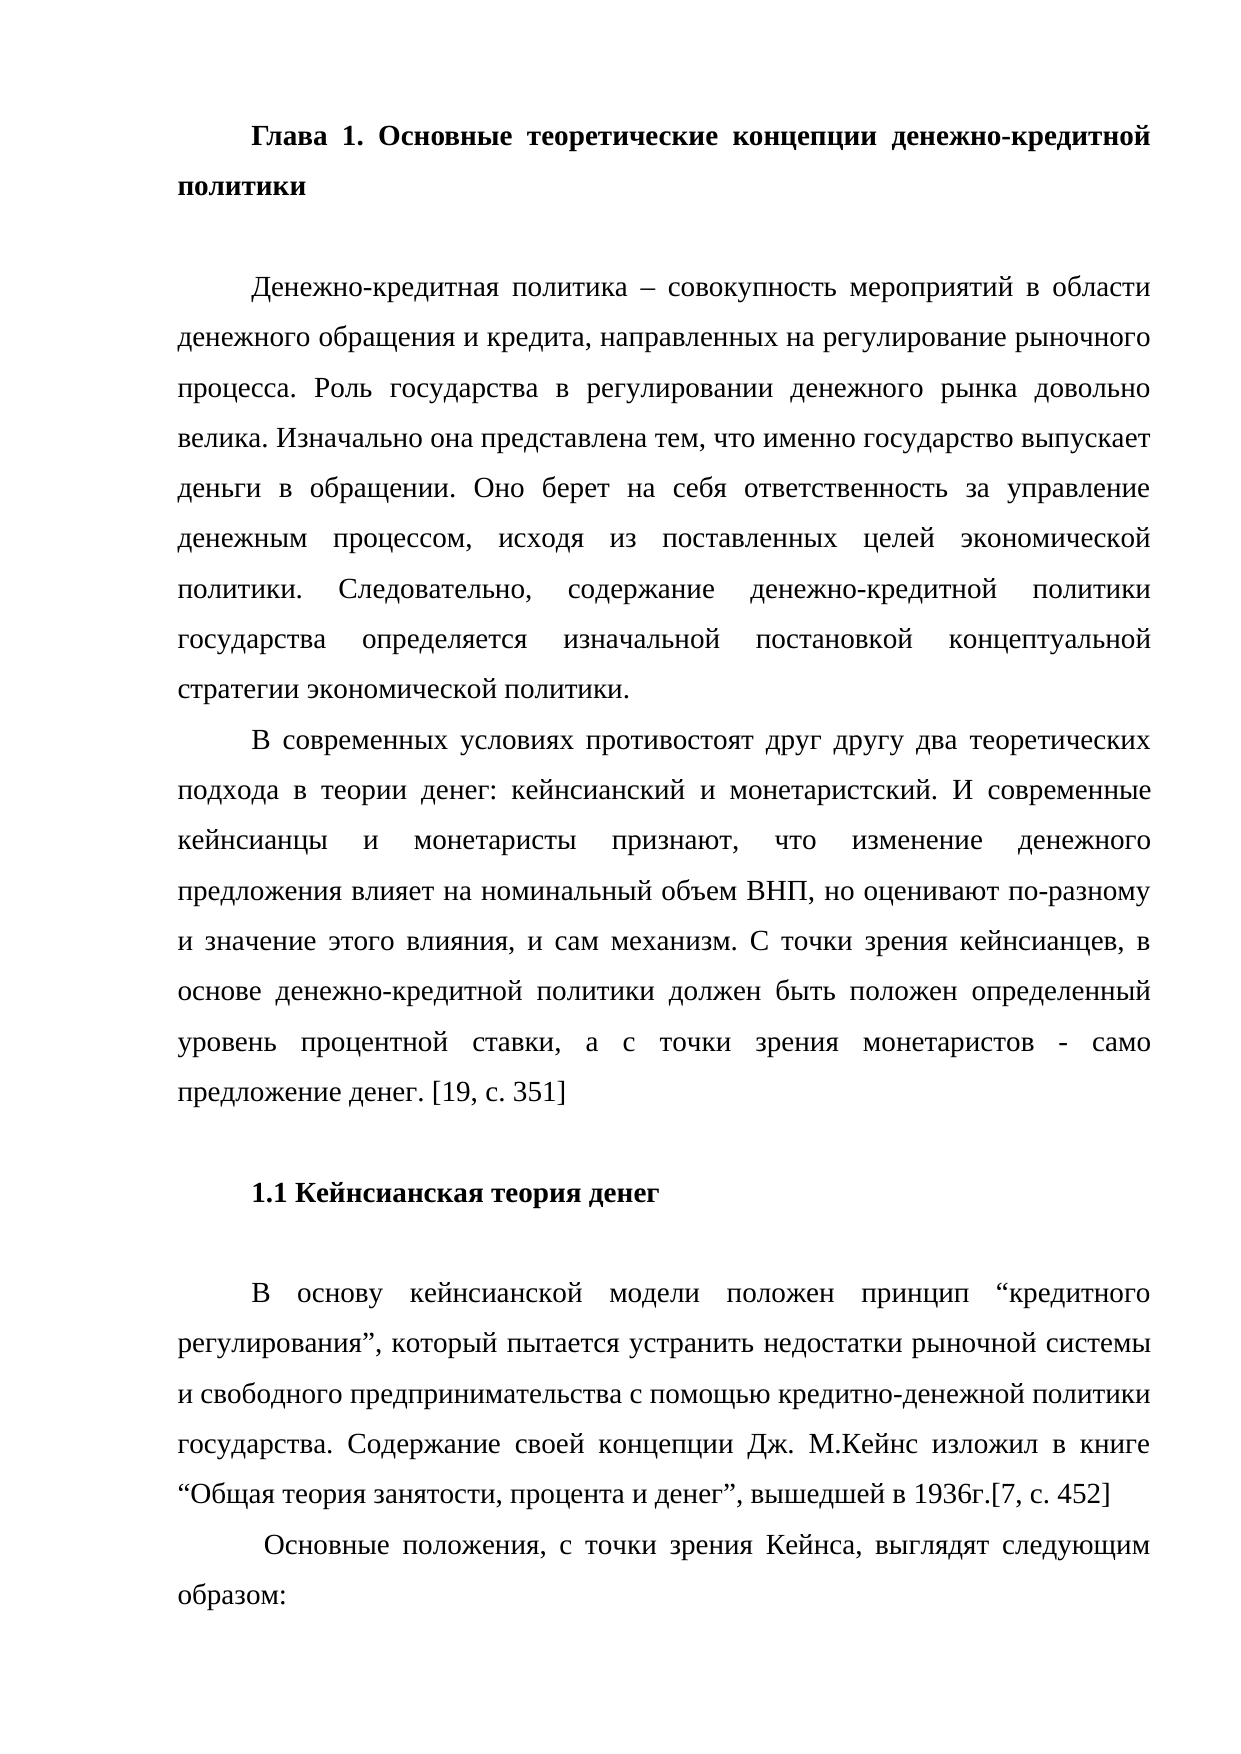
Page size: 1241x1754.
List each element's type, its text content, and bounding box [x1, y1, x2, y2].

text 1.1 Кейнсианская теория денег [177, 1175, 1152, 1208]
text В основу кейнсианской модели положен принцип “кредитного регулирования”, который пытается устранить недостатки рыночной системы и свободного предпринимательства с помощью кредитно-денежной политики государства. Содержание своей концепции Дж. М.Кейнс изложил в книге “Общая теория занятости, процента и денег”, вышедшей в 1936г.[7, с. 452] [177, 1275, 1152, 1510]
text Денежно-кредитная политика – совокупность мероприятий в области денежного обращения и кредита, направленных на регулирование рыночного процесса. Роль государства в регулировании денежного рынка довольно велика. Изначально она представлена тем, что именно государство выпускает деньги в обращении. Оно берет на себя ответственность за управление денежным процессом, исходя из поставленных целей экономической политики. Следовательно, содержание денежно-кредитной политики государства определяется изначальной постановкой концептуальной стратегии экономической политики. [177, 269, 1152, 705]
subtitle Глава 1. Основные теоретические концепции денежно-кредитной политики [177, 118, 1152, 202]
text В современных условиях противостоят друг другу два теоретических подхода в теории денег: кейнсианский и монетаристский. И современные кейнсианцы и монетаристы признают, что изменение денежного предложения влияет на номинальный объем ВНП, но оценивают по-разному и значение этого влияния, и сам механизм. С точки зрения кейнсианцев, в основе денежно-кредитной политики должен быть положен определенный уровень процентной ставки, а с точки зрения монетаристов - само предложение денег. [19, с. 351] [177, 722, 1152, 1108]
text Основные положения, с точки зрения Кейнса, выглядят следующим образом: [177, 1527, 1152, 1611]
